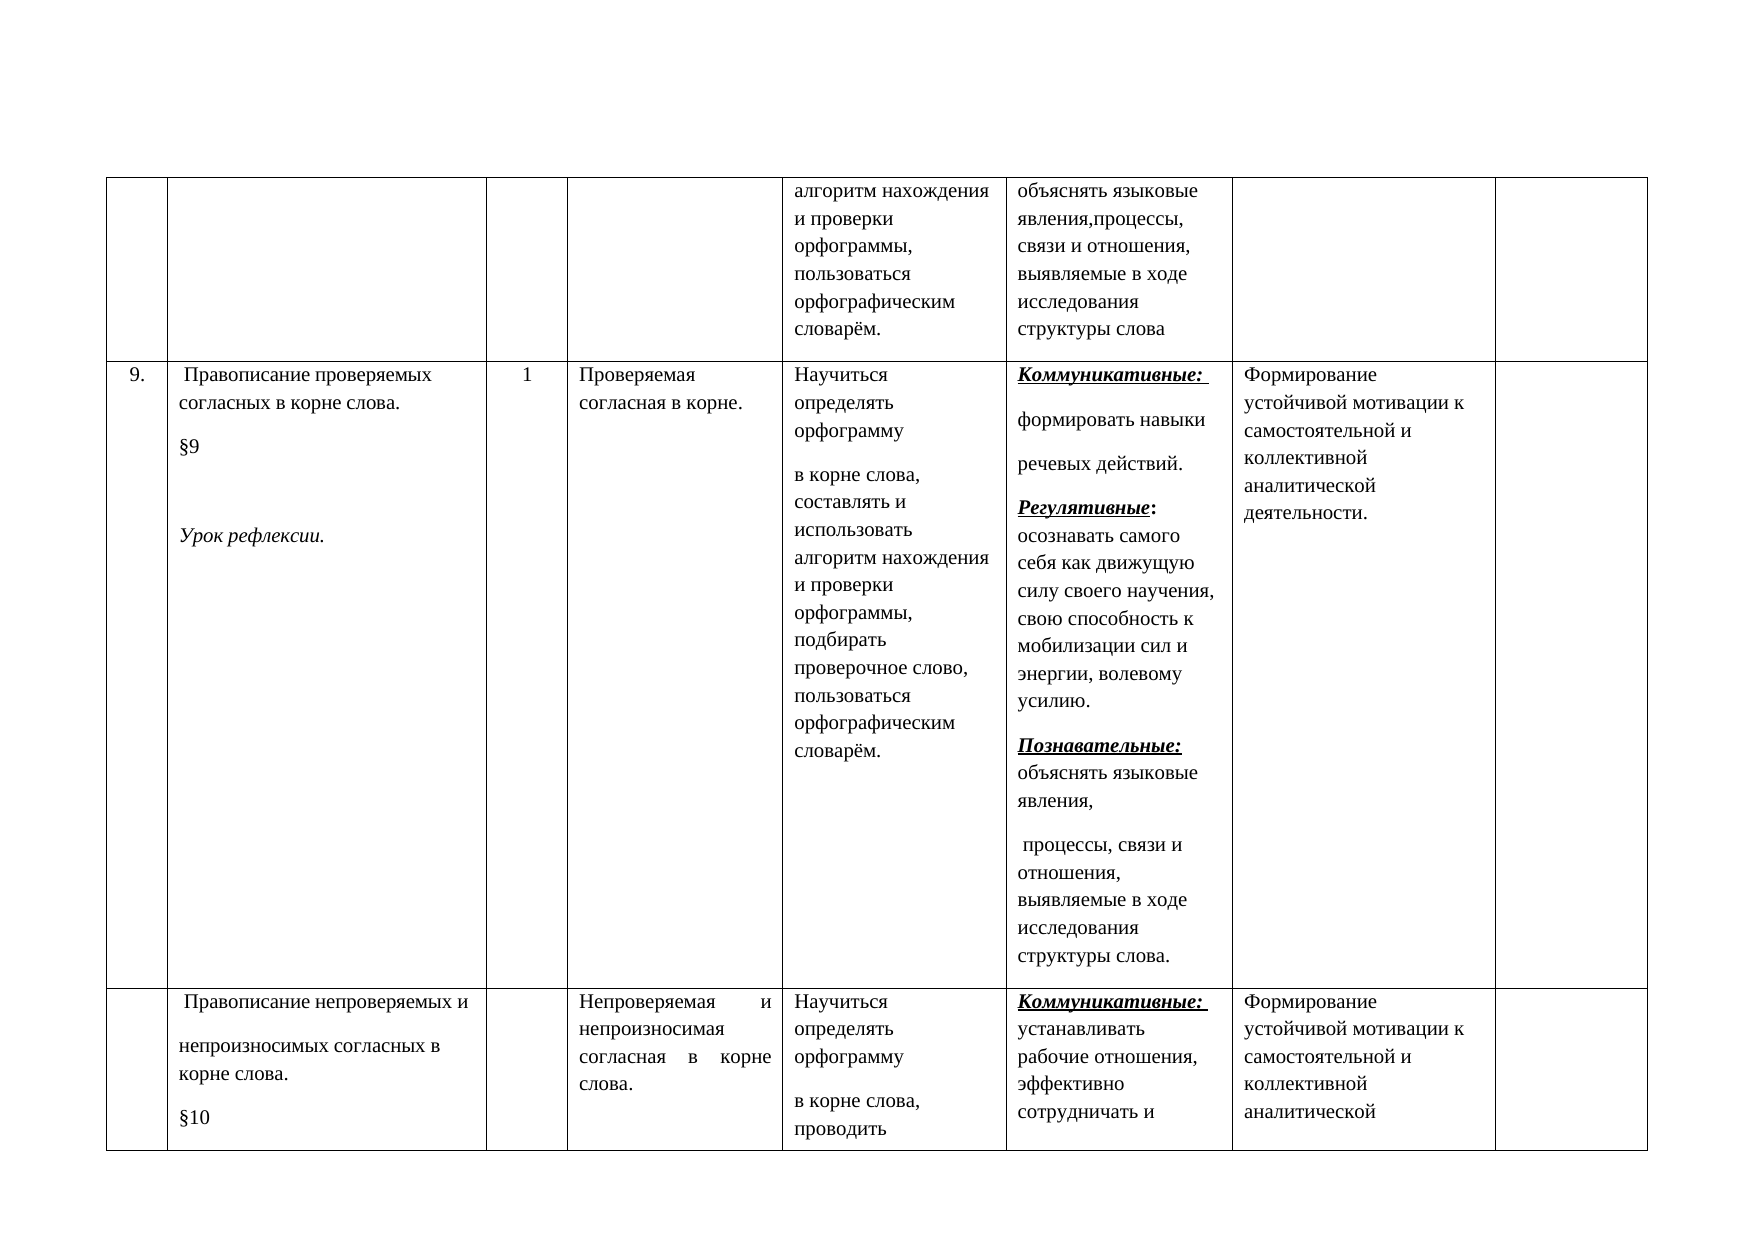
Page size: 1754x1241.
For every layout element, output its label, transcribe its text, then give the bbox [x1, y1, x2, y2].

table_cell Проверяемая согласная в корне. [568, 362, 782, 987]
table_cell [168, 989, 486, 1150]
table_cell [1496, 362, 1647, 987]
table_cell Коммуникативные: формировать навыки речевых действий. Регулятивные: осознавать самого себя как движущую силу своего научения, свою способность к мобилизации сил и энергии, волевому усилию. Познавательные: объяснять языковые явления, процессы, связи и отношения, выявляемые в ходе исследования структуры слова. [1007, 362, 1232, 987]
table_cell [1007, 989, 1232, 1150]
table_cell [107, 989, 167, 1150]
table_cell 9. [107, 362, 167, 987]
table_cell Правописание проверяемых согласных в корне слова. §9 Урок рефлексии. [168, 362, 486, 987]
table_cell [1496, 989, 1647, 1150]
table_cell [487, 989, 567, 1150]
table_cell 1 [487, 178, 567, 361]
table_cell [1496, 178, 1647, 361]
table_cell 1 [487, 362, 567, 987]
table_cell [568, 178, 782, 361]
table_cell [1007, 178, 1232, 361]
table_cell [783, 178, 1006, 361]
table_cell 6. [107, 178, 167, 361]
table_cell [168, 178, 486, 361]
table_cell Научиться определять орфограмму в корне слова, составлять и использовать алгоритм нахождения и проверки орфограммы, подбирать проверочное слово, пользоваться орфографическим словарём. [783, 362, 1006, 987]
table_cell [783, 989, 1006, 1150]
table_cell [1233, 989, 1495, 1150]
table_cell Формирование устойчивой мотивации к самостоятельной и коллективной аналитической деятельности. [1233, 362, 1495, 987]
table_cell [1233, 178, 1495, 361]
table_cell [568, 989, 782, 1150]
